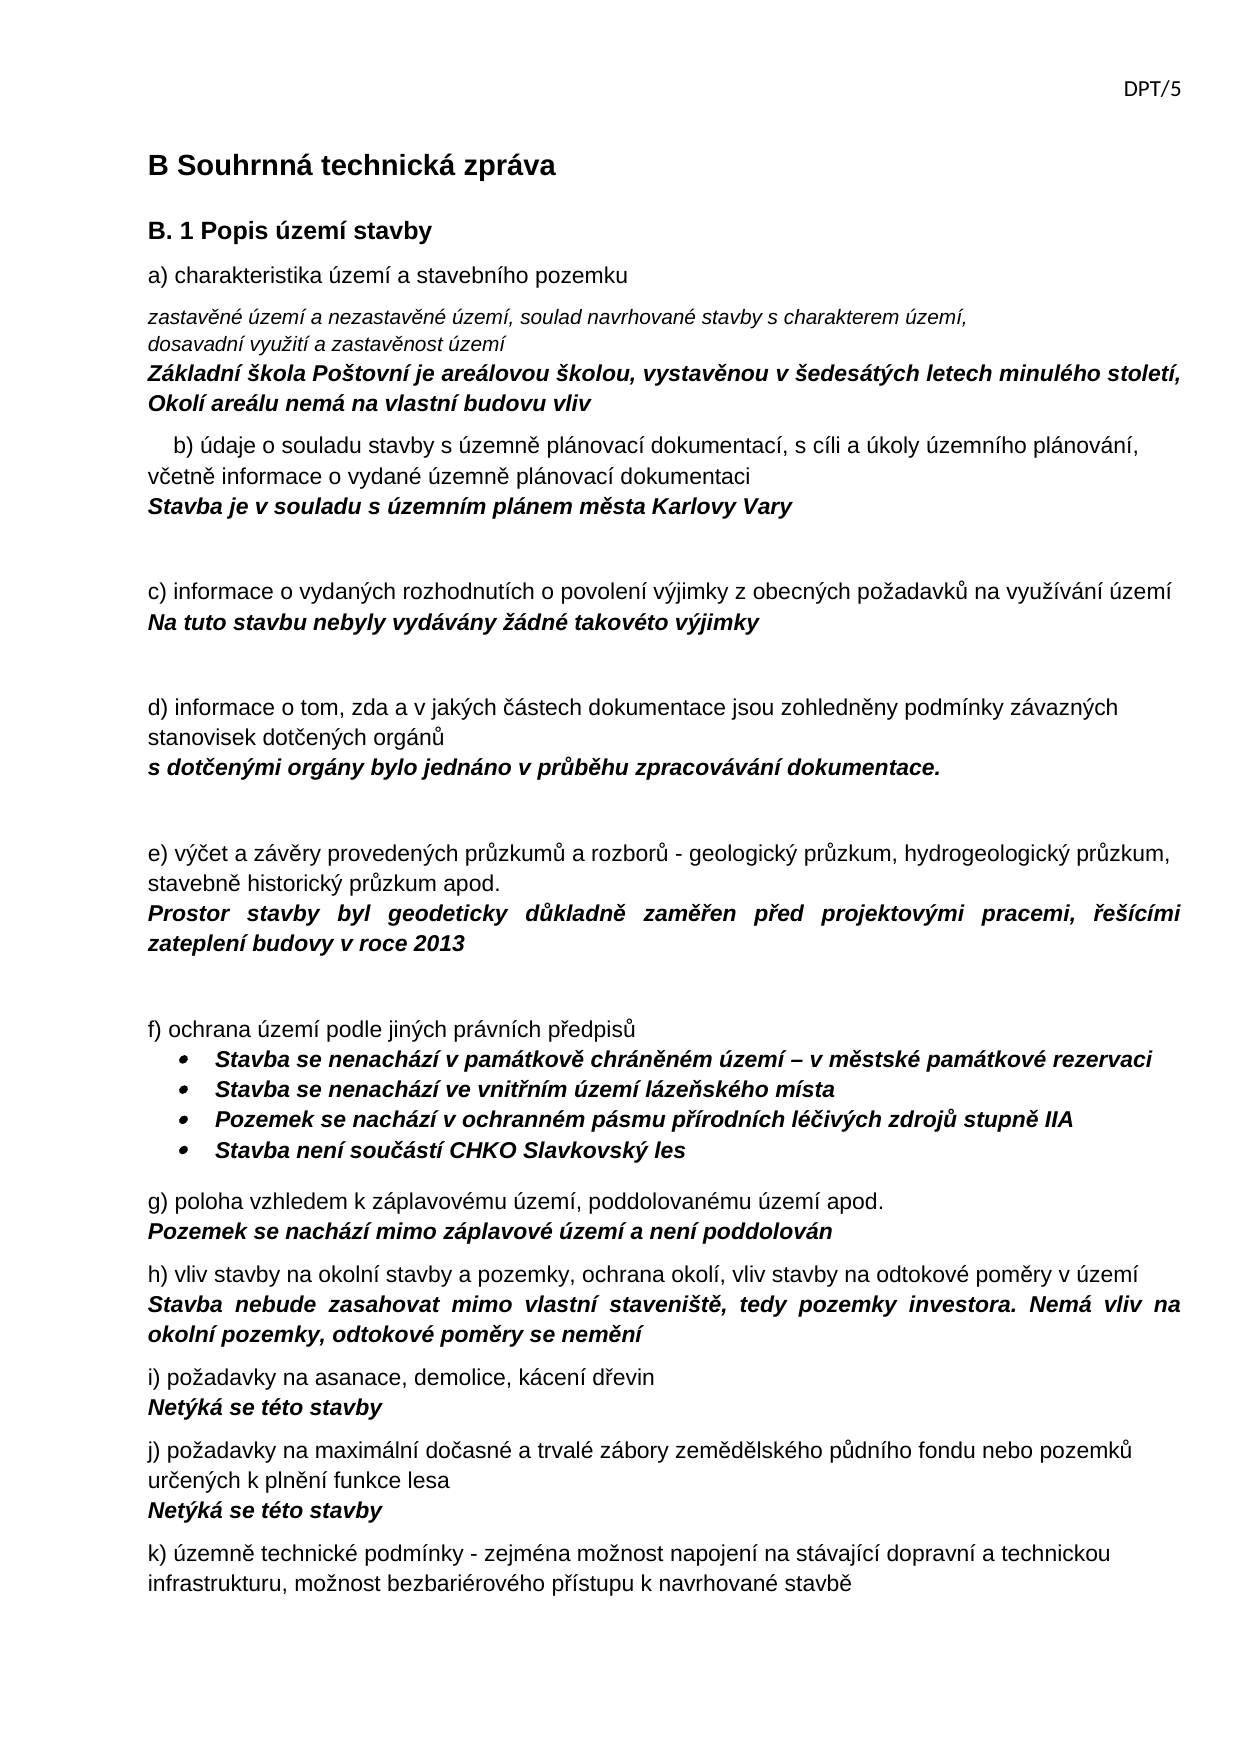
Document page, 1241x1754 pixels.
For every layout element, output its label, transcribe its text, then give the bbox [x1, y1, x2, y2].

text Pozemek se nachází mimo záplavové území a není poddolován [148, 1218, 1181, 1244]
text Stavba je v souladu s územním plánem města Karlovy Vary [148, 493, 1181, 519]
text Netýká se této stavby [148, 1394, 1181, 1420]
list Stavba se nenachází v památkově chráněném území – v městské památkové rezervaci [177, 1046, 1181, 1072]
text zastavěné území a nezastavěné území, soulad navrhované stavby s charakterem území, [148, 304, 1181, 328]
text s dotčenými orgány bylo jednáno v průběhu zpracovávání dokumentace. [148, 754, 1181, 781]
text c) informace o vydaných rozhodnutích o povolení výjimky z obecných požadavků na využívání území [148, 578, 1181, 605]
text dosavadní využití a zastavěnost území [148, 332, 1181, 356]
text j) požadavky na maximální dočasné a trvalé zábory zemědělského půdního fondu nebo pozemků určených k plnění funkce lesa [148, 1437, 1181, 1493]
text Základní škola Poštovní je areálovou školou, vystavěnou v šedesátých letech minulého století, Okolí areálu nemá na vlastní budovu vliv [148, 359, 1181, 416]
text Prostor stavby byl geodeticky důkladně zaměřen před projektovými pracemi, řešícími zateplení budovy v roce 2013 [148, 900, 1181, 957]
text k) územně technické podmínky - zejména možnost napojení na stávající dopravní a technickou infrastrukturu, možnost bezbariérového přístupu k navrhované stavbě [148, 1540, 1181, 1596]
text e) výčet a závěry provedených průzkumů a rozborů - geologický průzkum, hydrogeologický průzkum, stavebně historický průzkum apod. [148, 840, 1181, 896]
text f) ochrana území podle jiných právních předpisů [148, 1016, 1181, 1042]
text i) požadavky na asanace, demolice, kácení dřevin [148, 1364, 1181, 1390]
text Netýká se této stavby [148, 1497, 1181, 1523]
text Na tuto stavbu nebyly vydávány žádné takovéto výjimky [148, 608, 1181, 635]
list Stavba není součástí CHKO Slavkovský les [177, 1137, 1181, 1163]
text B Souhrnná technická zpráva [148, 148, 1181, 181]
text B. 1 Popis území stavby [148, 216, 1181, 245]
list Stavba se nenachází ve vnitřním území lázeňského místa [177, 1076, 1181, 1103]
text b) údaje o souladu stavby s územně plánovací dokumentací, s cíli a úkoly územního plánování, včetně informace o vydané územně plánovací dokumentaci [148, 432, 1181, 489]
list Pozemek se nachází v ochranném pásmu přírodních léčivých zdrojů stupně IIA [177, 1106, 1181, 1133]
text h) vliv stavby na okolní stavby a pozemky, ochrana okolí, vliv stavby na odtokové poměry v území [148, 1261, 1181, 1287]
text a) charakteristika území a stavebního pozemku [148, 262, 1181, 288]
text Stavba nebude zasahovat mimo vlastní staveniště, tedy pozemky investora. Nemá vliv na okolní pozemky, odtokové poměry se nemění [148, 1291, 1181, 1347]
text d) informace o tom, zda a v jakých částech dokumentace jsou zohledněny podmínky závazných stanovisek dotčených orgánů [148, 694, 1181, 751]
text g) poloha vzhledem k záplavovému území, poddolovanému území apod. [148, 1188, 1181, 1214]
